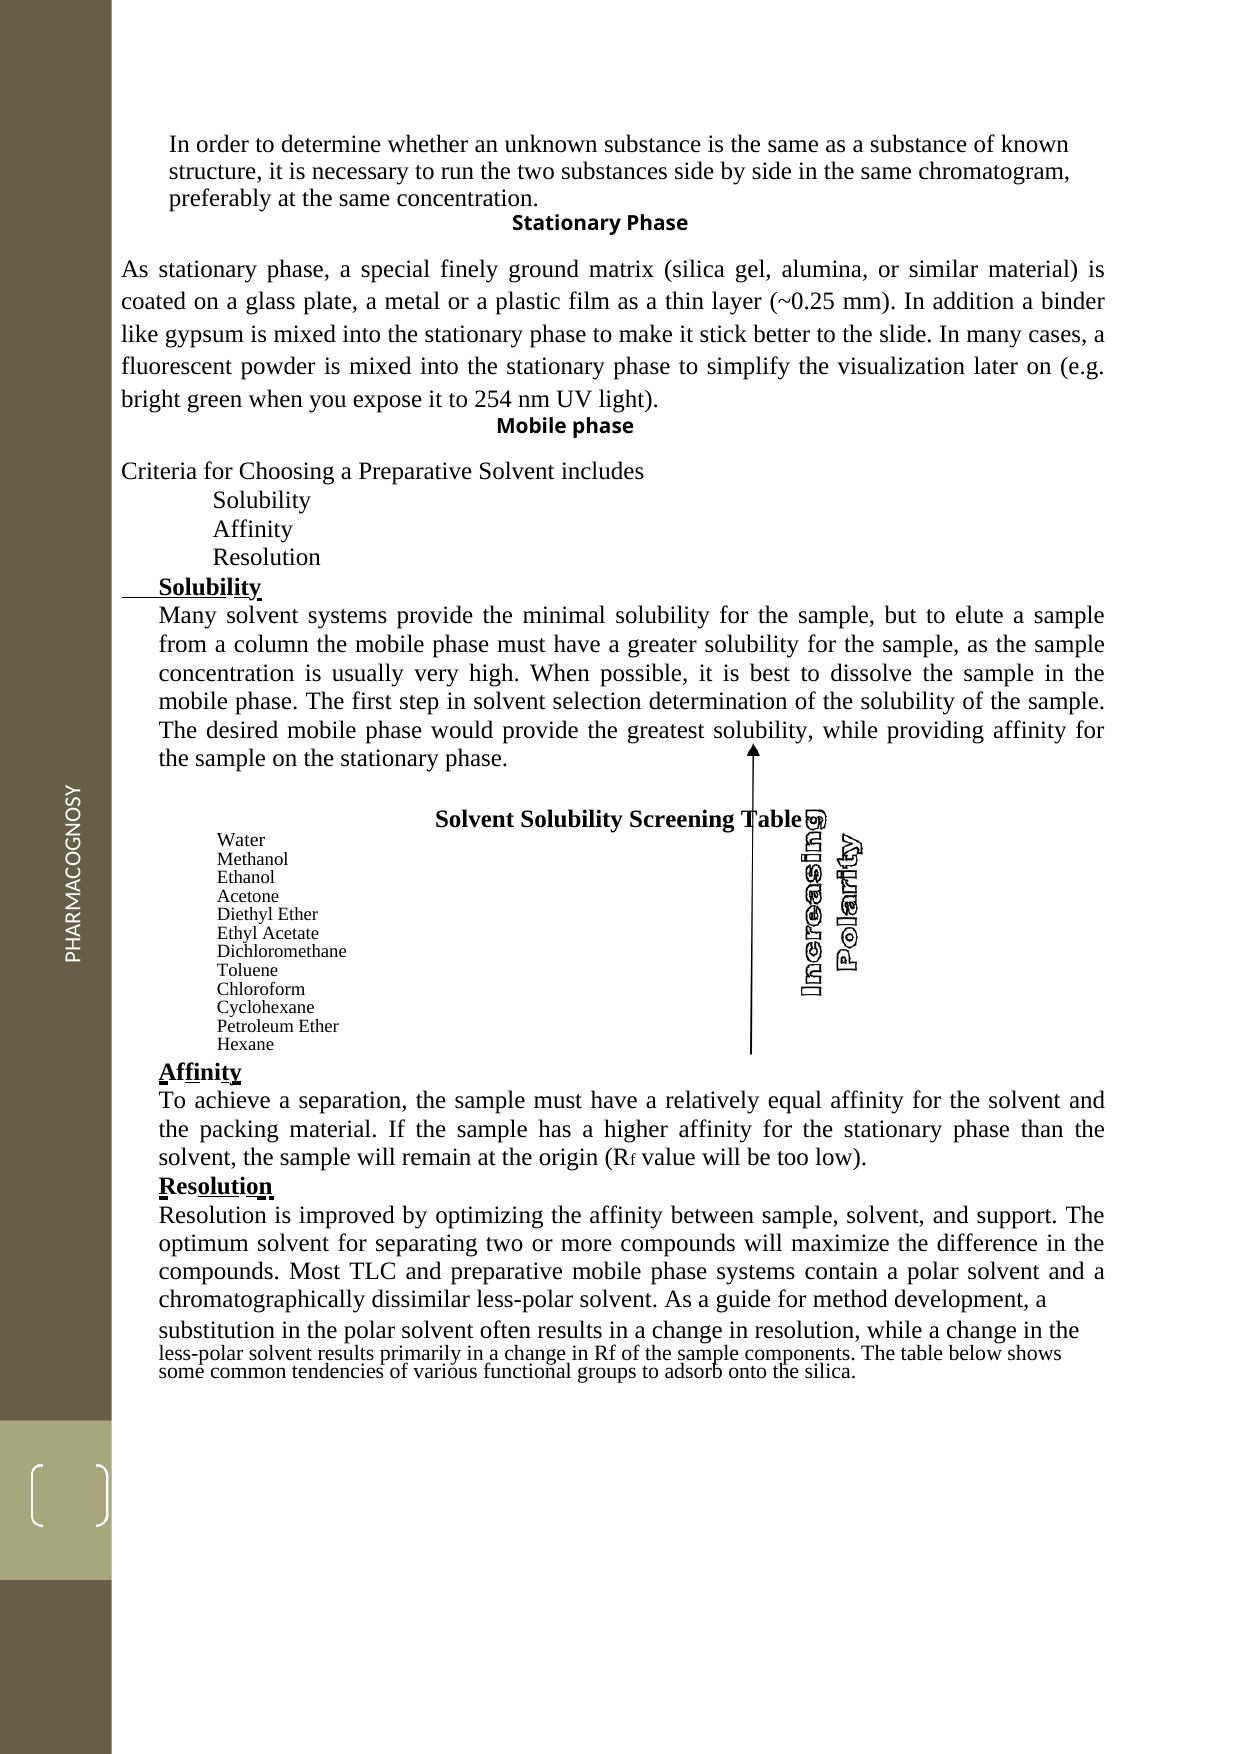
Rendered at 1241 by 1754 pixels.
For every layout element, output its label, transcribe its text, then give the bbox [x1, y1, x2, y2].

list Ethyl Acetate [178, 926, 1106, 943]
list less-polar solvent results primarily in a change in Rf of the sample components. The table below shows some common tendencies of various functional groups to adsorb onto the silica. [56, 1345, 1106, 1383]
list Methanol [178, 852, 1106, 868]
text Criteria for Choosing a Preparative Solvent includes [121, 456, 1106, 485]
text Resolution is improved by optimizing the affinity between sample, solvent, and support. The optimum solvent for separating two or more compounds will maximize the difference in the compounds. Most TLC and preparative mobile phase systems contain a polar solvent and a chromatographically dissimilar less-polar solvent. As a guide for method development, a [158, 1201, 1106, 1313]
list Resolution [122, 1171, 1106, 1200]
list Affinity [122, 1057, 1106, 1085]
list Petroleum Ether [178, 1019, 1106, 1035]
table_header PHARMACOGNOSY [58, 785, 86, 964]
picture [798, 796, 863, 833]
text Mobile phase [496, 416, 1106, 438]
list Solubility [122, 572, 1106, 600]
list Chloroform [178, 982, 1106, 998]
list Resolution [206, 542, 1106, 571]
text Many solvent systems provide the minimal solubility for the sample, but to elute a sample from a column the mobile phase must have a greater solubility for the sample, as the sample concentration is usually very high. When possible, it is best to dissolve the sample in the mobile phase. The first step in solvent selection determination of the solubility of the sample. The desired mobile phase would provide the greatest solubility, while providing affinity for the sample on the stationary phase. [158, 601, 1106, 772]
list Ethanol [178, 871, 1106, 887]
list Toluene [178, 963, 1106, 980]
list Acetone [178, 889, 1106, 906]
list Cyclohexane [178, 1001, 1106, 1017]
picture [0, 0, 112, 1754]
list Solubility [206, 485, 1106, 514]
picture [742, 772, 764, 804]
text substitution in the polar solvent often results in a change in resolution, while a change in the [158, 1315, 1106, 1344]
list Affinity [206, 514, 1106, 542]
text Stationary Phase [56, 212, 1144, 234]
list Hexane [178, 1038, 1106, 1054]
text To achieve a separation, the sample must have a relatively equal affinity for the solvent and the packing material. If the sample has a higher affinity for the stationary phase than the solvent, the sample will remain at the origin (Rf value will be too low). [158, 1086, 1106, 1171]
text As stationary phase, a special finely ground matrix (silica gel, alumina, or similar material) is coated on a glass plate, a metal or a plastic film as a thin layer (~0.25 mm). In addition a binder like gypsum is mixed into the stationary phase to make it stick better to the slide. In many cases, a fluorescent powder is mixed into the stationary phase to simplify the visualization later on (e.g. bright green when you expose it to 254 nm UV light). [121, 254, 1106, 412]
list Water [178, 833, 1106, 850]
text Solvent Solubility Screening Table [177, 804, 802, 833]
list Dichloromethane [178, 945, 1106, 961]
list In order to determine whether an unknown substance is the same as a substance of known structure, it is necessary to run the two substances side by side in the same chromatogram, preferably at the same concentration. [131, 130, 1071, 212]
list Diethyl Ether [178, 908, 1106, 924]
